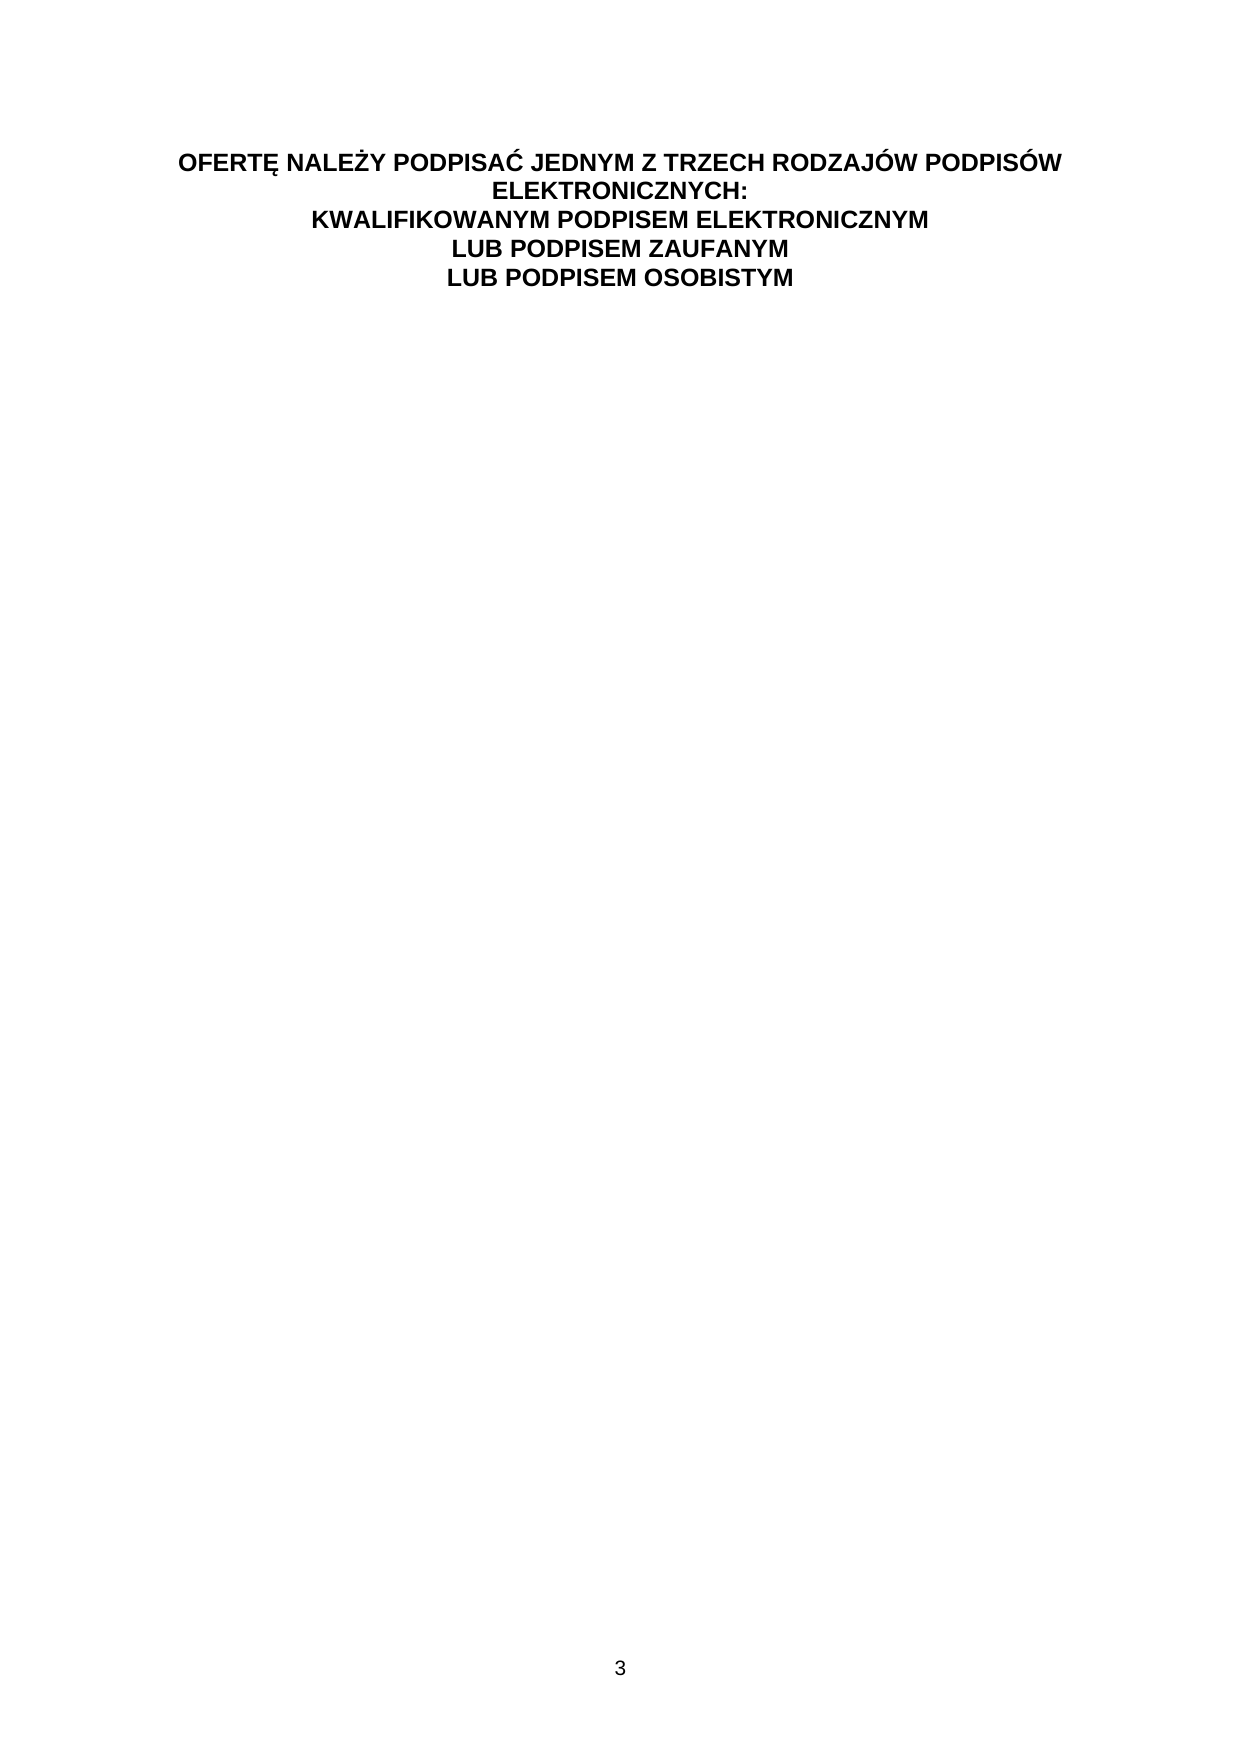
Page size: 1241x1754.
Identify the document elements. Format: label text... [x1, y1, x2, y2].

text LUB PODPISEM OSOBISTYM [148, 263, 1093, 291]
text LUB PODPISEM ZAUFANYM [148, 234, 1093, 263]
text OFERTĘ NALEŻY PODPISAĆ JEDNYM Z TRZECH RODZAJÓW PODPISÓW ELEKTRONICZNYCH: [148, 148, 1093, 205]
text KWALIFIKOWANYM PODPISEM ELEKTRONICZNYM [148, 205, 1093, 234]
